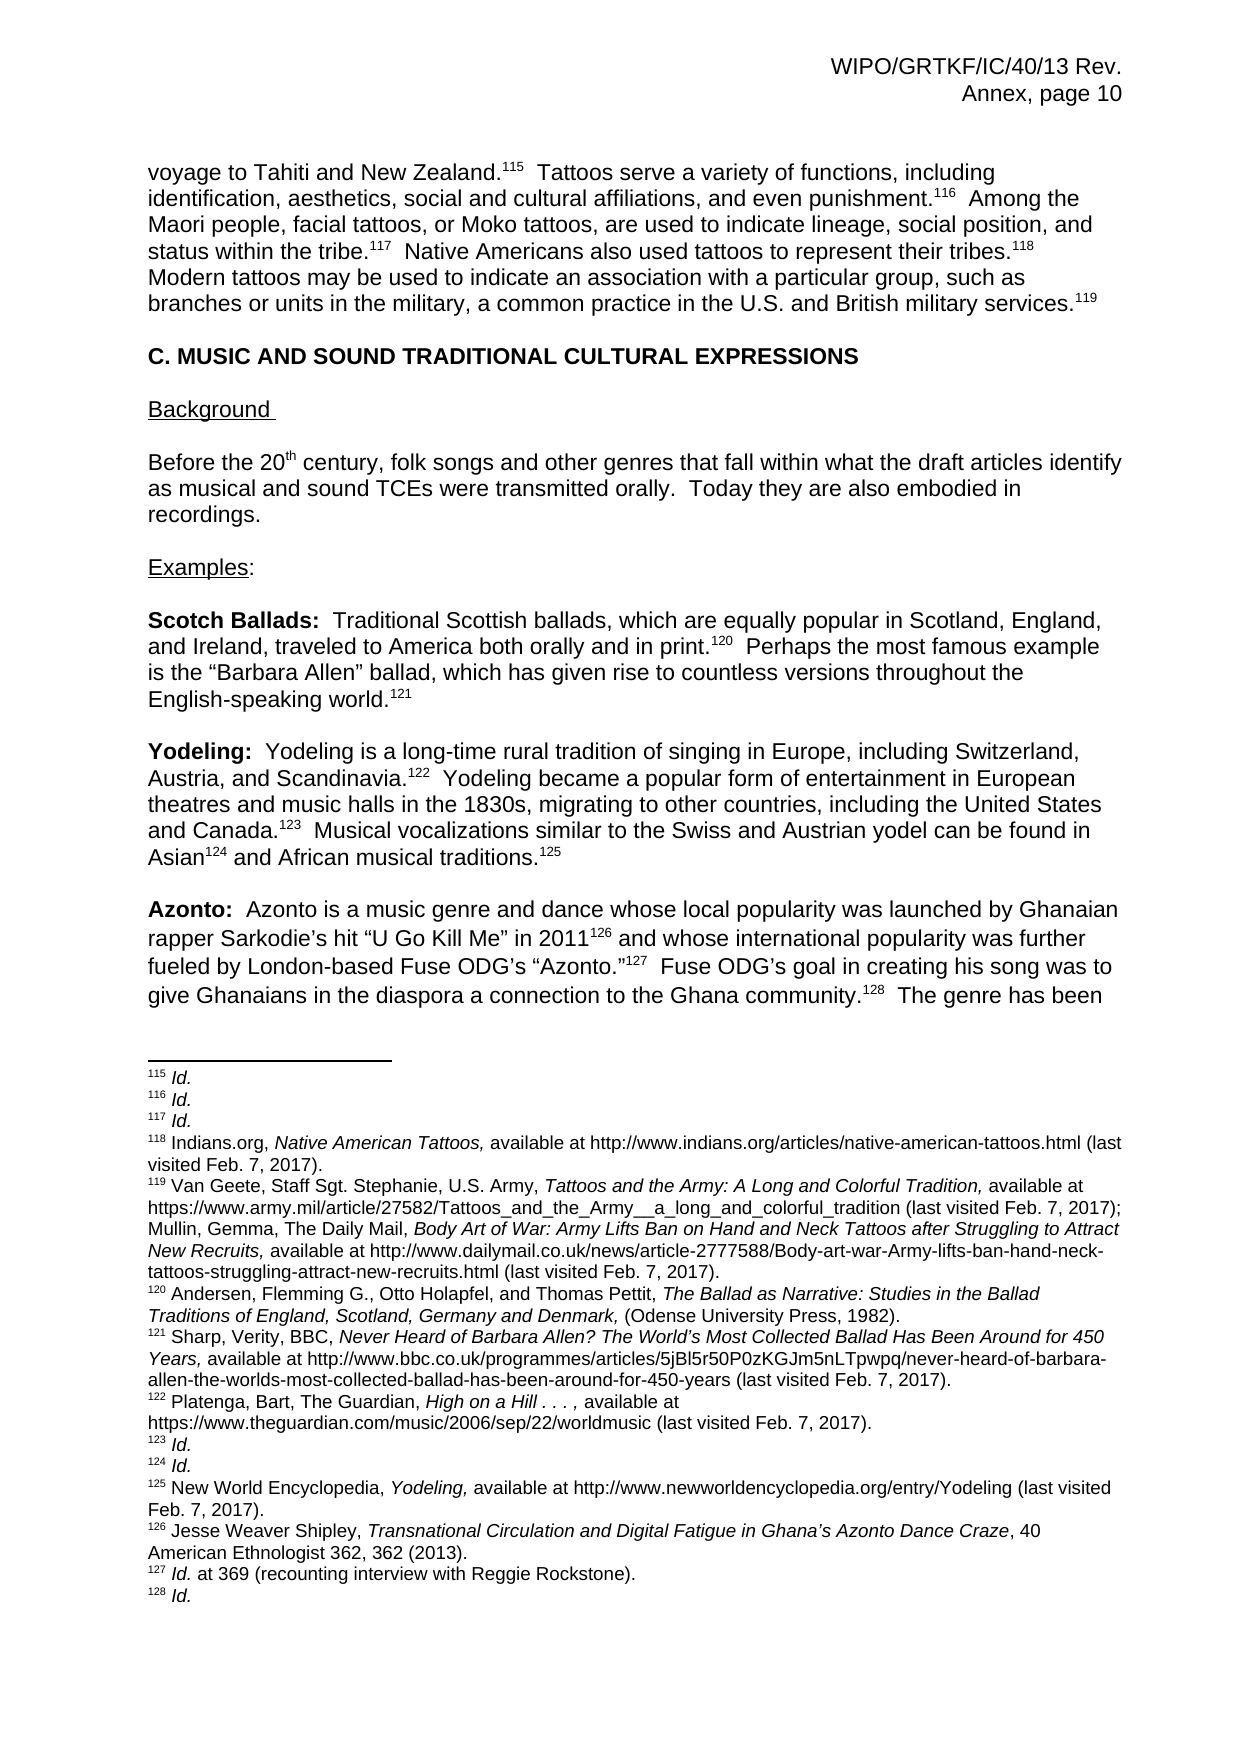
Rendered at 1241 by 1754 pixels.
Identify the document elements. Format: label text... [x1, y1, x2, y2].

text Examples: [148, 554, 1122, 580]
text Scotch Ballads: Traditional Scottish ballads, which are equally popular in Scotland, England, and Ireland, traveled to America both orally and in print. Perhaps the most famous example is the “Barbara Allen” ballad, which has given rise to countless versions throughout the English-speaking world. [148, 607, 1122, 712]
text Tattoos: A tattoo is the marking of the skin by using indelible or temporary ink. The first evidence of tattoos is around 5,200 years old. The word tattoo, which is of Polynesian origin, was brought to Europe by the explorer James Cook, when he returned in 1769 from his first voyage to Tahiti and New Zealand. Tattoos serve a variety of functions, including identification, aesthetics, social and cultural affiliations, and even punishment. Among the Maori people, facial tattoos, or Moko tattoos, are used to indicate lineage, social position, and status within the tribe. Native Americans also used tattoos to represent their tribes. Modern tattoos may be used to indicate an association with a particular group, such as branches or units in the military, a common practice in the U.S. and British military services. [148, 158, 1122, 317]
text Azonto: Azonto is a music genre and dance whose local popularity was launched by Ghanaian rapper Sarkodie’s hit “U Go Kill Me” in 2011 and whose international popularity was further fueled by London-based Fuse ODG’s “Azonto.” Fuse ODG’s goal in creating his song was to give Ghanaians in the diaspora a connection to the Ghana community. The genre has been associated with Ghana continuously since then. Artists in other countries began to make songs in the genre as well. Azonto has been connected to the Apaa jig of the Ga people, and also with the Kpanlogo dance along Ghana’s coast. Whether Azonto is a version of Apaa or something new pulling from similar cultural influences is debated, including by artists in Ghana. By 2015, media was reporting on concerns of the death of Azonto, and in 2019, reports circulated that “Ghanaians have dropped azonto.” [148, 896, 1122, 1008]
text C. MUSIC AND SOUND TRADITIONAL CULTURAL EXPRESSIONS [148, 343, 1122, 369]
text Background [148, 396, 1122, 422]
text Yodeling: Yodeling is a long-time rural tradition of singing in Europe, including Switzerland, Austria, and Scandinavia. Yodeling became a popular form of entertainment in European theatres and music halls in the 1830s, migrating to other countries, including the United States and Canada. Musical vocalizations similar to the Swiss and Austrian yodel can be found in Asian and African musical traditions. [148, 738, 1122, 870]
text Before the 20th century, folk songs and other genres that fall within what the draft articles identify as musical and sound TCEs were transmitted orally. Today they are also embodied in recordings. [148, 448, 1122, 527]
